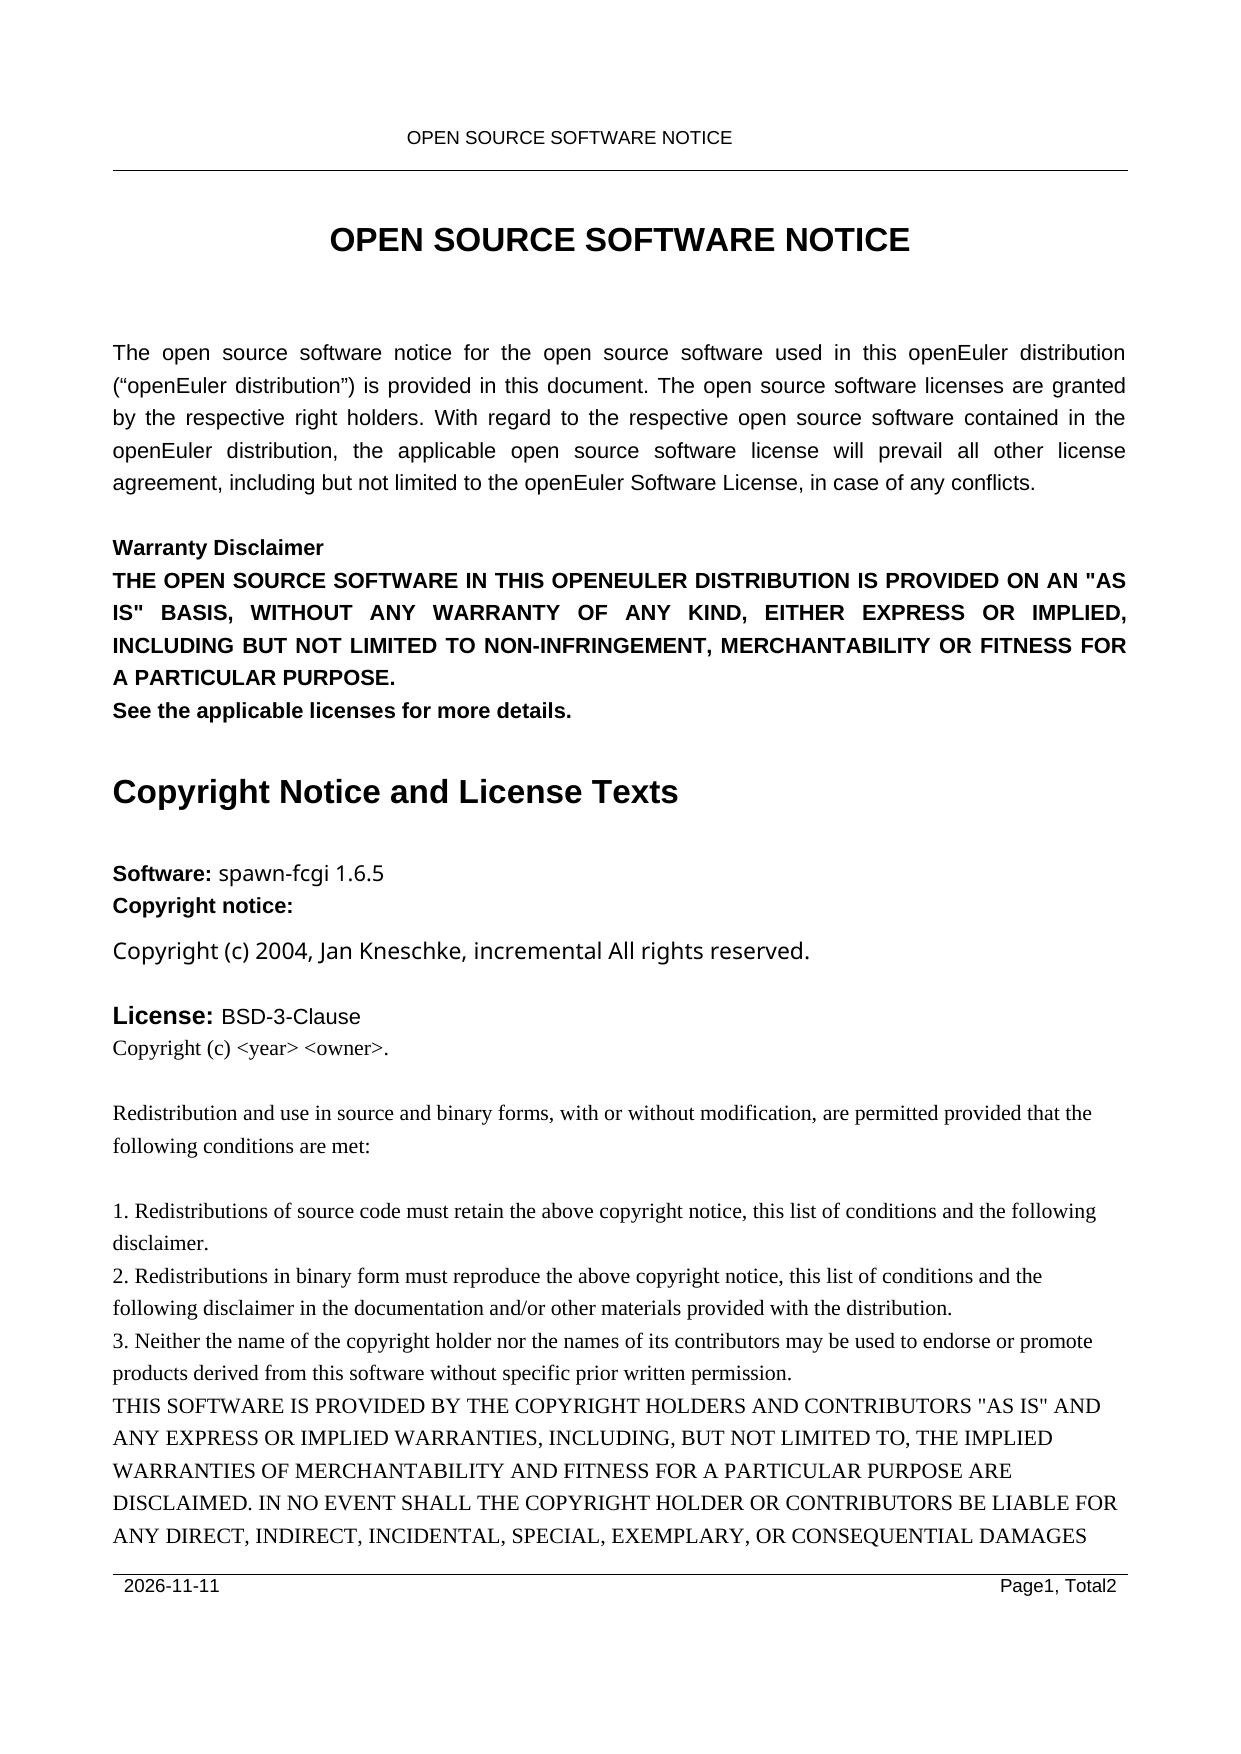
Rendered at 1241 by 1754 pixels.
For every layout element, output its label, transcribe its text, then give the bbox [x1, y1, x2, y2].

text Copyright (c) 2004, Jan Kneschke, incremental All rights reserved. [112, 934, 1128, 999]
text Warranty Disclaimer [112, 531, 1128, 564]
title Software: spawn-fcgi 1.6.5 [112, 856, 1128, 889]
text Copyright Notice and License Texts [112, 759, 1128, 824]
text License: BSD-3-Clause [112, 999, 1128, 1031]
text THE OPEN SOURCE SOFTWARE IN THIS OPENEULER DISTRIBUTION IS PROVIDED ON AN "AS IS" BASIS, WITHOUT ANY WARRANTY OF ANY KIND, EITHER EXPRESS OR IMPLIED, INCLUDING BUT NOT LIMITED TO NON-INFRINGEMENT, MERCHANTABILITY OR FITNESS FOR A PARTICULAR PURPOSE. See the applicable licenses for more details. [112, 564, 1128, 726]
text Copyright notice: [112, 889, 1128, 921]
text OPEN SOURCE SOFTWARE NOTICE [112, 206, 1128, 271]
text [112, 1031, 1128, 1551]
text The open source software notice for the open source software used in this openEuler distribution (“openEuler distribution”) is provided in this document. The open source software licenses are granted by the respective right holders. With regard to the respective open source software contained in the openEuler distribution, the applicable open source software license will prevail all other license agreement, including but not limited to the openEuler Software License, in case of any conflicts. [112, 336, 1128, 499]
